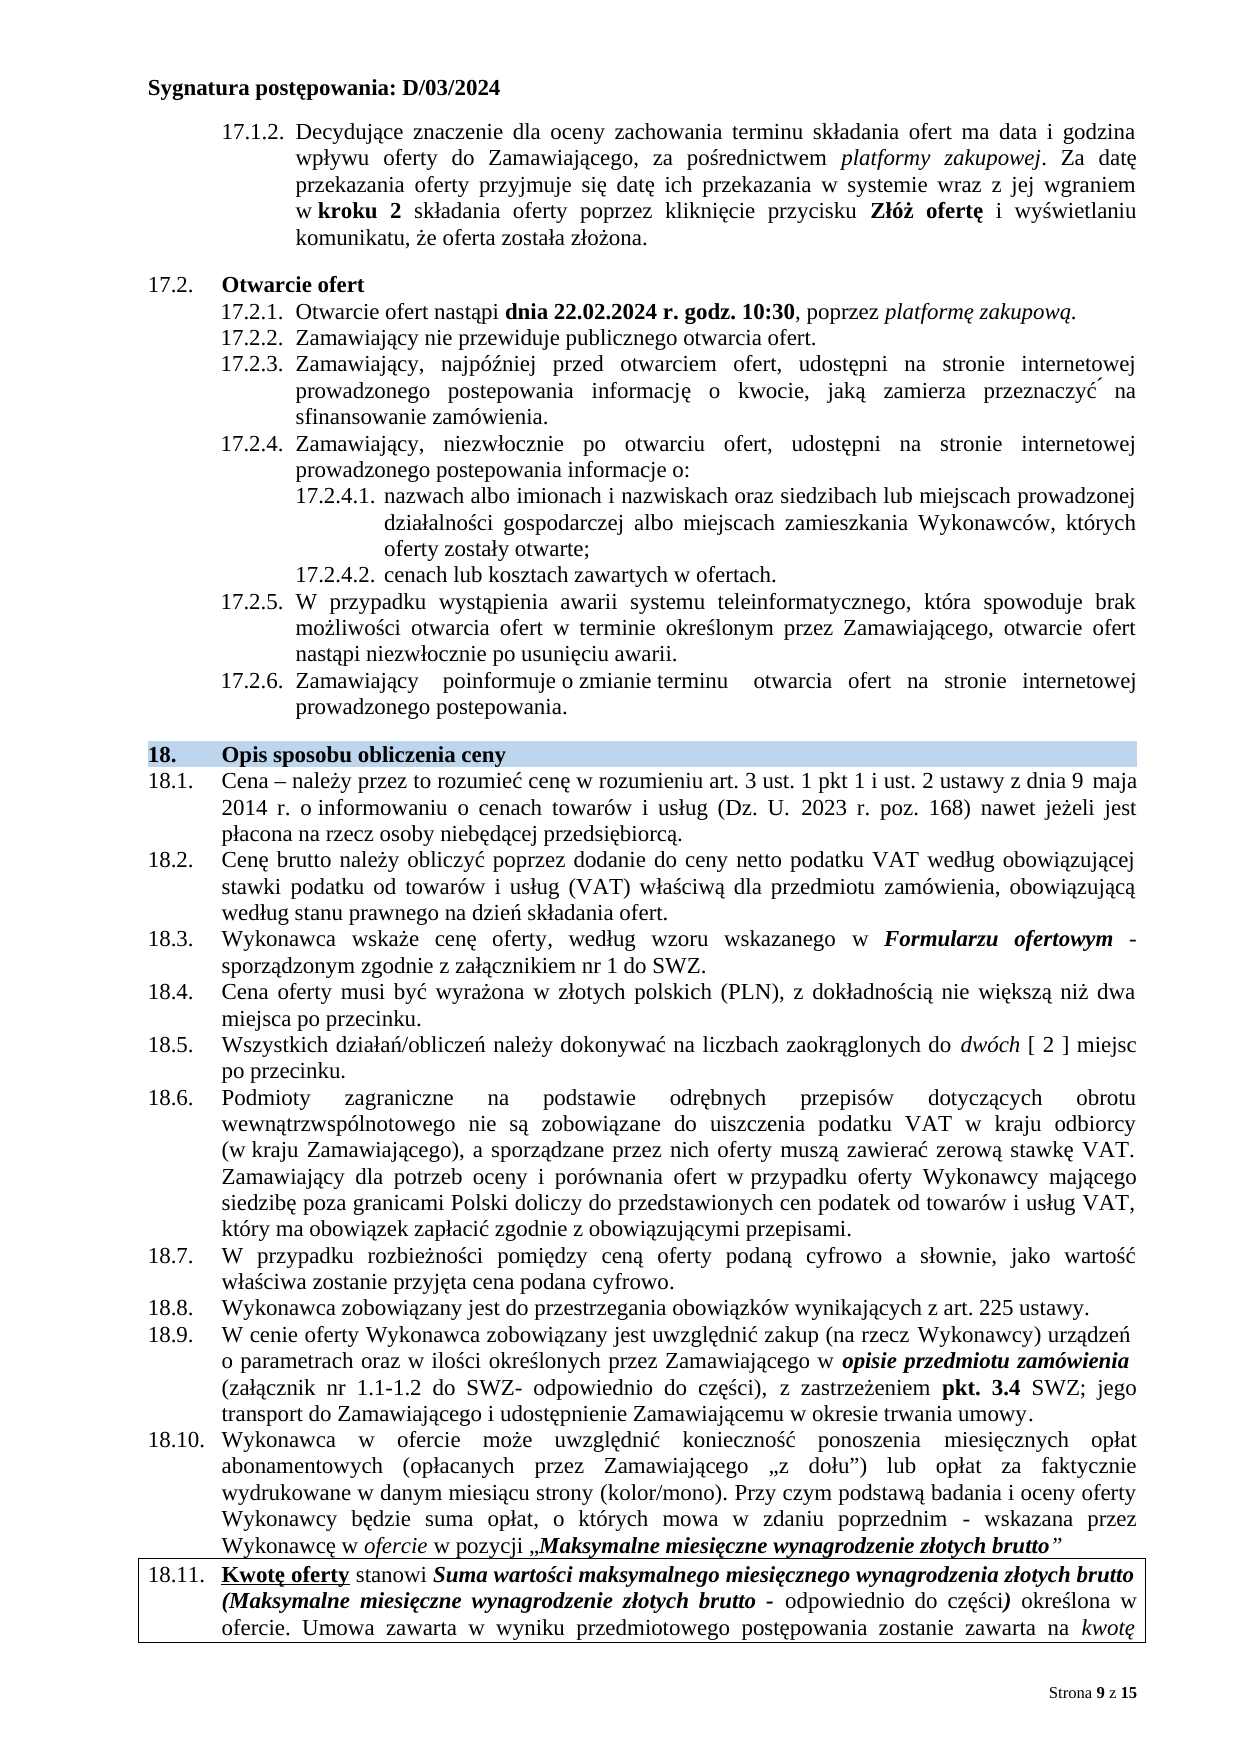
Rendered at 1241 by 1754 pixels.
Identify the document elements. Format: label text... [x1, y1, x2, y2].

list cenach lub kosztach zawartych w ofertach. [295, 561, 1137, 588]
list Wykonawca wskaże cenę oferty, według wzoru wskazanego w Formularzu ofertowym - sporządzonym zgodnie z załącznikiem nr 1 do SWZ. [148, 926, 1137, 978]
list Zamawiający, niezwłocznie po otwarciu ofert, udostępni na stronie internetowej prowadzonego postepowania informacje o: [220, 429, 1137, 482]
list W przypadku wystąpienia awarii systemu teleinformatycznego, która spowoduje brak możliwości otwarcia ofert w terminie określonym przez Zamawiającego, otwarcie ofert nastąpi niezwłocznie po usunięciu awarii. [220, 588, 1137, 667]
list Opis sposobu obliczenia ceny [148, 741, 1137, 767]
list W cenie oferty Wykonawca zobowiązany jest uwzględnić zakup (na rzecz Wykonawcy) urządzeń o parametrach oraz w ilości określonych przez Zamawiającego w opisie przedmiotu zamówienia (załącznik nr 1.1-1.2 do SWZ- odpowiednio do części), z zastrzeżeniem pkt. 3.4 SWZ; jego transport do Zamawiającego i udostępnienie Zamawiającemu w okresie trwania umowy. [148, 1321, 1137, 1426]
list Cenę brutto należy obliczyć poprzez dodanie do ceny netto podatku VAT według obowiązującej stawki podatku od towarów i usług (VAT) właściwą dla przedmiotu zamówienia, obowiązującą według stanu prawnego na dzień składania ofert. [148, 846, 1137, 926]
list Decydujące znaczenie dla oceny zachowania terminu składania ofert ma data i godzina wpływu oferty do Zamawiającego, za pośrednictwem platformy zakupowej. Za datę przekazania oferty przyjmuje się datę ich przekazania w systemie wraz z jej wgraniem w kroku 2 składania oferty poprzez kliknięcie przycisku Złóż ofertę i wyświetlaniu komunikatu, że oferta została złożona. [221, 118, 1137, 250]
list nazwach albo imionach i nazwiskach oraz siedzibach lub miejscach prowadzonej działalności gospodarczej albo miejscach zamieszkania Wykonawców, których oferty zostały otwarte; [295, 482, 1137, 561]
list Wykonawca w ofercie może uwzględnić konieczność ponoszenia miesięcznych opłat abonamentowych (opłacanych przez Zamawiającego „z dołu”) lub opłat za faktycznie wydrukowane w danym miesiącu strony (kolor/mono). Przy czym podstawą badania i oceny oferty Wykonawcy będzie suma opłat, o których mowa w zdaniu poprzednim - wskazana przez Wykonawcę w ofercie w pozycji „Maksymalne miesięczne wynagrodzenie złotych brutto” [148, 1426, 1137, 1558]
list Cena – należy przez to rozumieć cenę w rozumieniu art. 3 ust. 1 pkt 1 i ust. 2 ustawy z dnia 9 maja 2014 r. o informowaniu o cenach towarów i usług (Dz. U. 2023 r. poz. 168) nawet jeżeli jest płacona na rzecz osoby niebędącej przedsiębiorcą. [148, 767, 1137, 846]
list Otwarcie ofert nastąpi dnia 22.02.2024 r. godz. 10:30, poprzez platformę zakupową. [220, 298, 1137, 324]
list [139, 1559, 1145, 1642]
list Wykonawca zobowiązany jest do przestrzegania obowiązków wynikających z art. 225 ustawy. [148, 1294, 1137, 1321]
list Zamawiający nie przewiduje publicznego otwarcia ofert. [220, 324, 1137, 351]
list Otwarcie ofert [148, 271, 1137, 298]
list Podmioty zagraniczne na podstawie odrębnych przepisów dotyczących obrotu wewnątrzwspólnotowego nie są zobowiązane do uiszczenia podatku VAT w kraju odbiorcy (w kraju Zamawiającego), a sporządzane przez nich oferty muszą zawierać zerową stawkę VAT. Zamawiający dla potrzeb oceny i porównania ofert w przypadku oferty Wykonawcy mającego siedzibę poza granicami Polski doliczy do przedstawionych cen podatek od towarów i usług VAT, który ma obowiązek zapłacić zgodnie z obowiązującymi przepisami. [148, 1084, 1137, 1242]
list Zamawiający poinformuje o zmianie terminu otwarcia ofert na stronie internetowej prowadzonego postepowania. [220, 667, 1137, 719]
list Zamawiający, najpóźniej przed otwarciem ofert, udostępni na stronie internetowej prowadzonego postepowania informację o kwocie, jaką zamierza przeznaczyć́ na sfinansowanie zamówienia. [220, 351, 1137, 429]
list Cena oferty musi być wyrażona w złotych polskich (PLN), z dokładnością nie większą niż dwa miejsca po przecinku. [148, 978, 1137, 1031]
list W przypadku rozbieżności pomiędzy ceną oferty podaną cyfrowo a słownie, jako wartość właściwa zostanie przyjęta cena podana cyfrowo. [148, 1242, 1137, 1294]
list Wszystkich działań/obliczeń należy dokonywać na liczbach zaokrąglonych do dwóch [ 2 ] miejsc po przecinku. [148, 1031, 1137, 1084]
